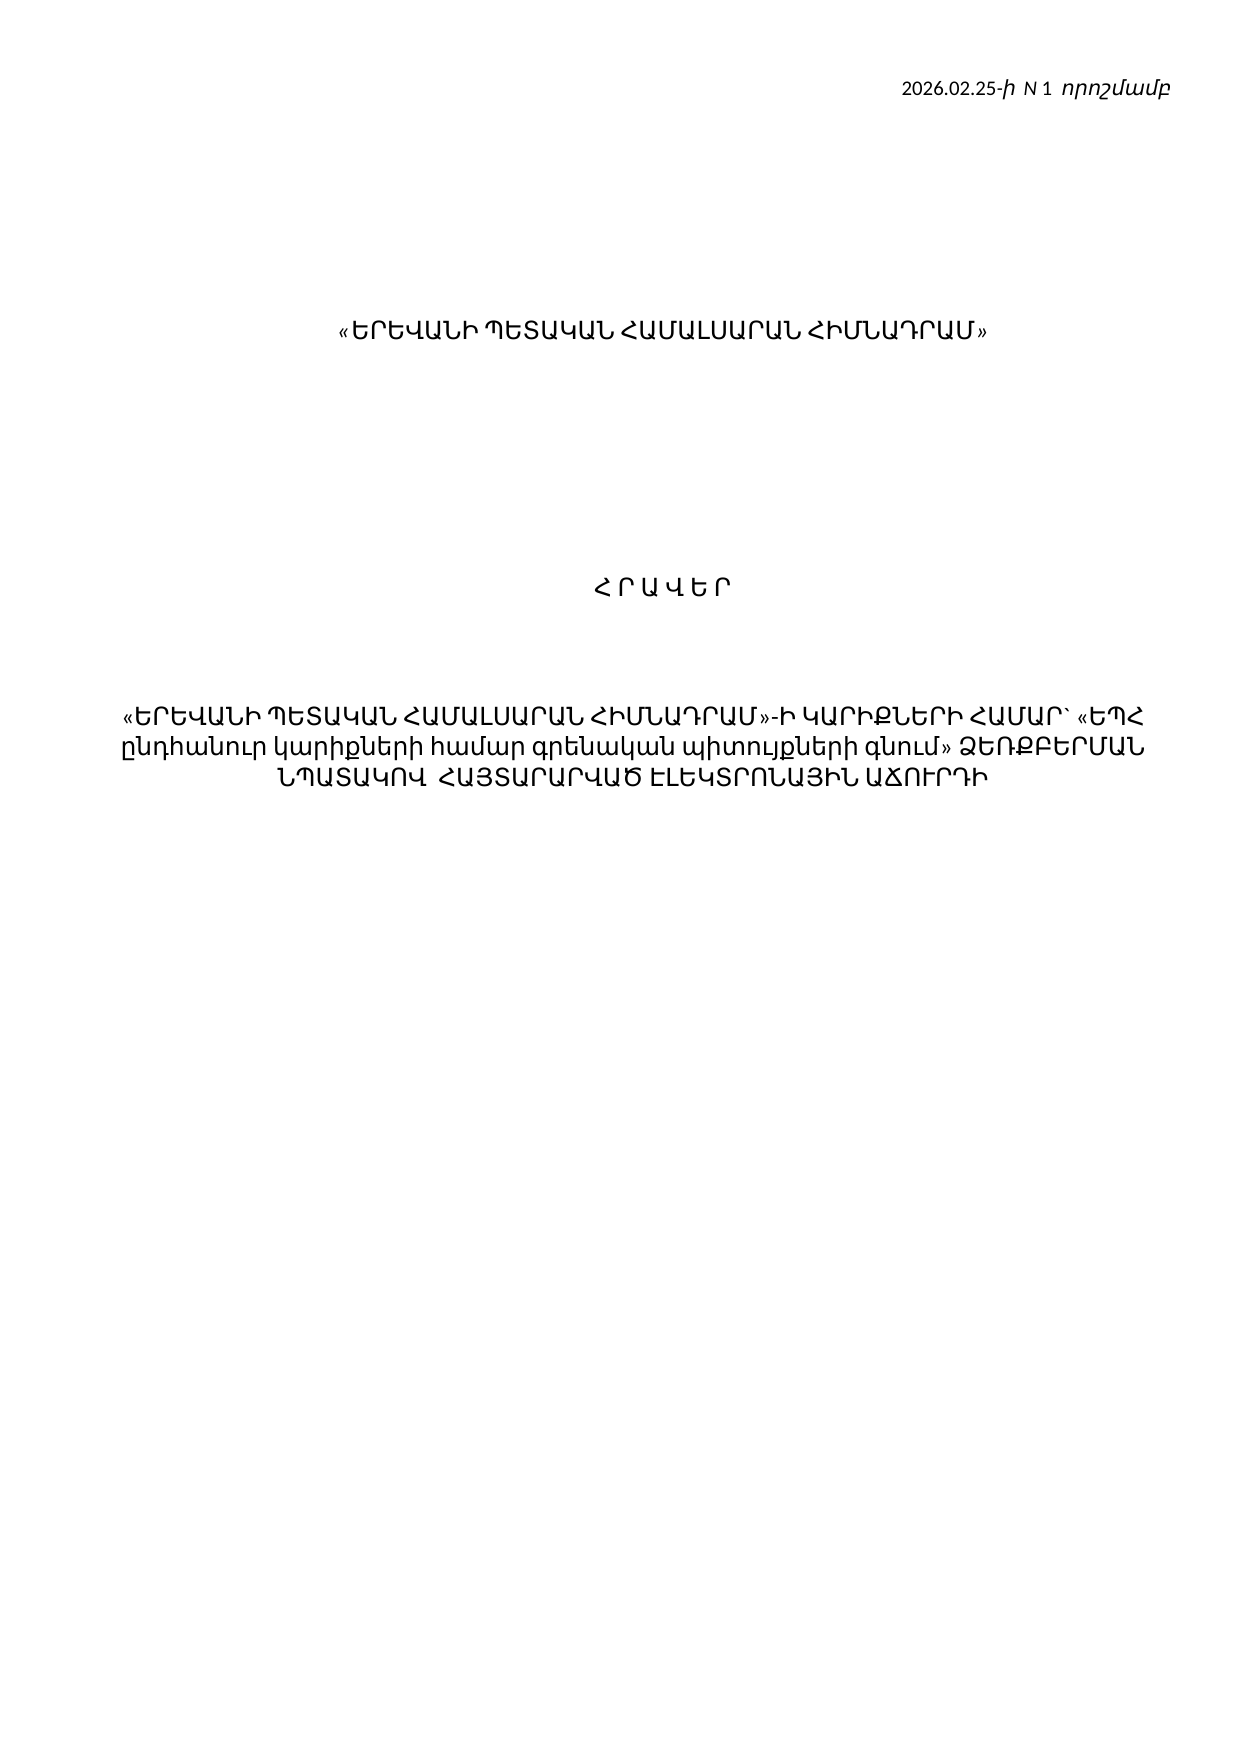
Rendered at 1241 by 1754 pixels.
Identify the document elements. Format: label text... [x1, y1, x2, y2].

text «ԵՐԵՎԱՆԻ ՊԵՏԱԿԱՆ ՀԱՄԱԼՍԱՐԱՆ ՀԻՄՆԱԴՐԱՄ»-Ի ԿԱՐԻՔՆԵՐԻ ՀԱՄԱՐ` «ԵՊՀ ընդհանուր կարիքների համար գրենական պիտույքների գնում» ՁԵՌՔԲԵՐՄԱՆ ՆՊԱՏԱԿՈՎ ՀԱՅՏԱՐԱՐՎԱԾ ԷԼԵԿՏՐՈՆԱՅԻՆ ԱՃՈՒՐԴԻ [94, 701, 1172, 792]
text Հ Ր Ա Վ Ե Ր [94, 572, 1172, 602]
text « ԵՐԵՎԱՆԻ ՊԵՏԱԿԱՆ ՀԱՄԱԼՍԱՐԱՆ ՀԻՄՆԱԴՐԱՄ» [94, 316, 1172, 346]
text 2026.02.25 -ի N 1 որոշմամբ [94, 75, 1171, 100]
